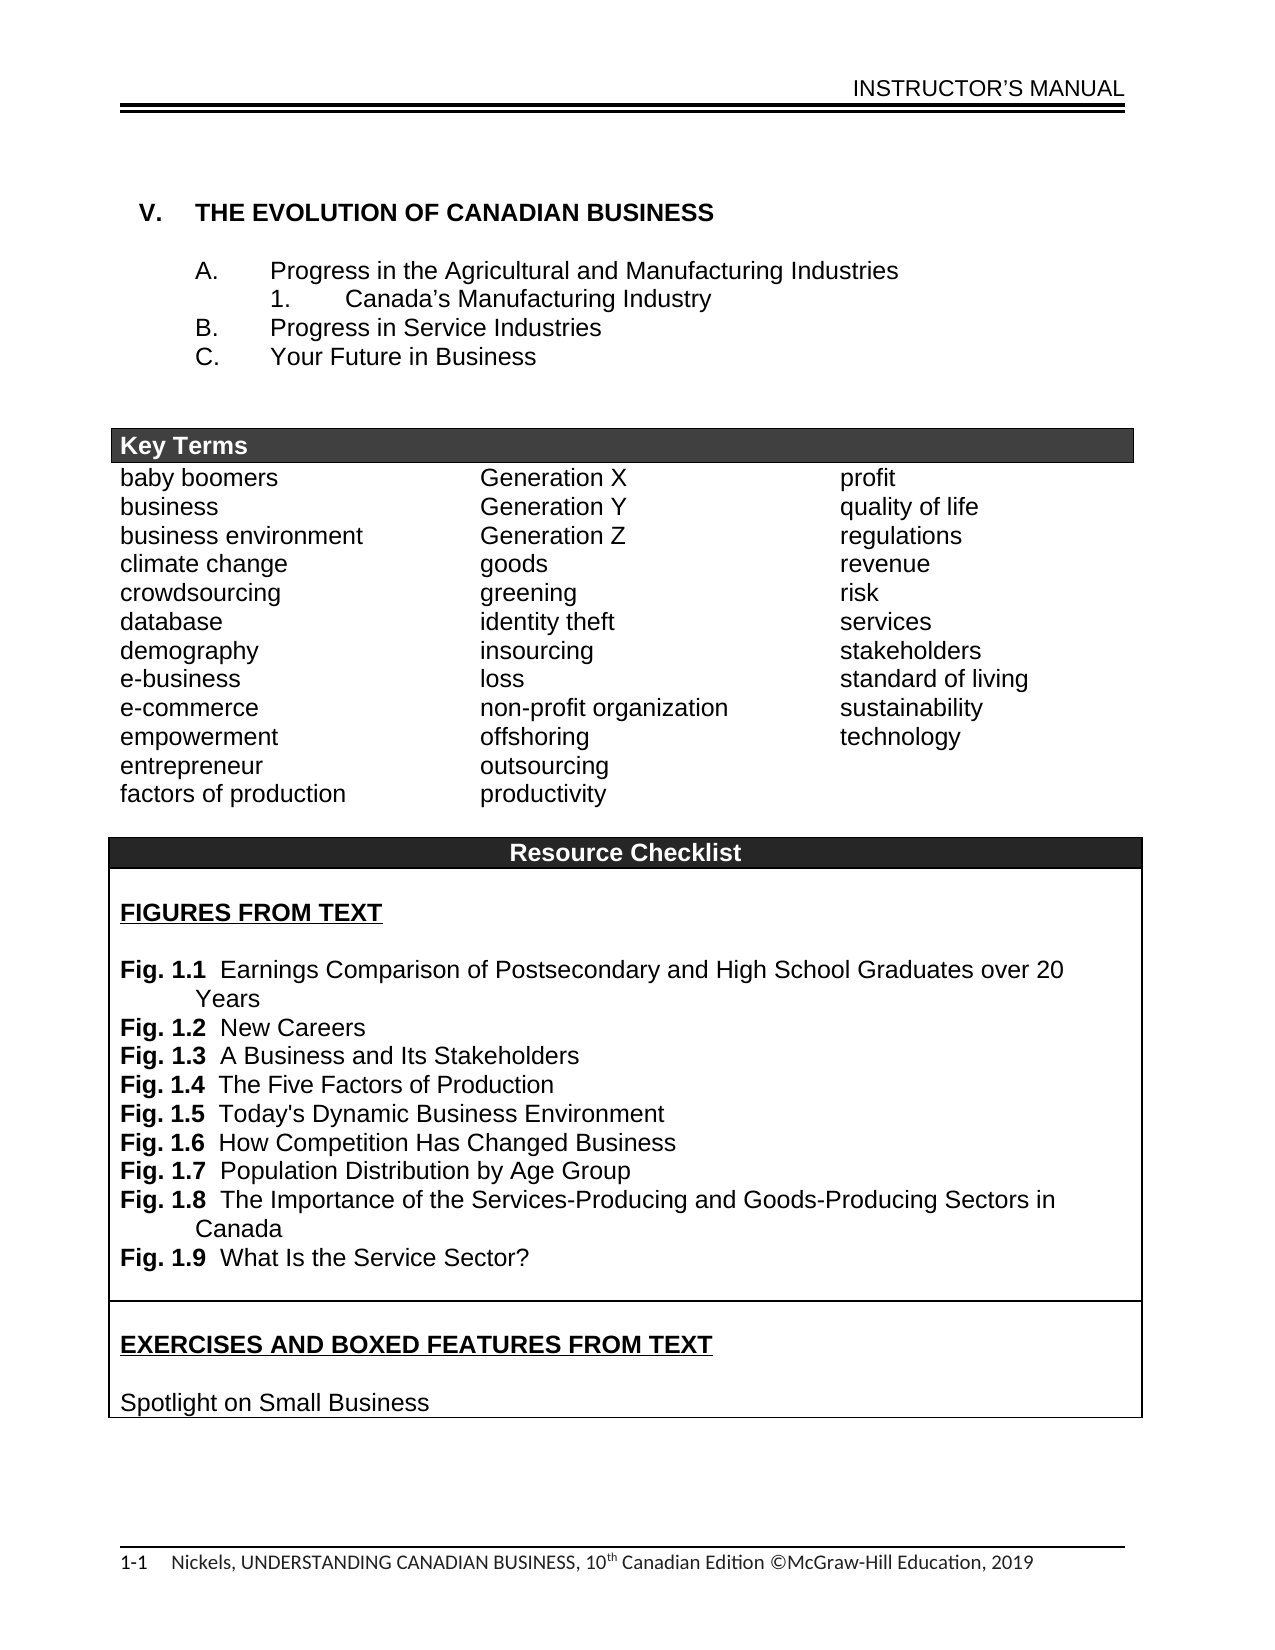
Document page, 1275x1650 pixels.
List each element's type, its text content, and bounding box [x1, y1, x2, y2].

text crowdsourcing [120, 578, 405, 607]
text Generation Y [480, 492, 765, 521]
text identity theft [480, 607, 765, 636]
text empowerment [120, 722, 405, 751]
text stakeholders [840, 636, 1125, 664]
text loss [480, 664, 765, 693]
text climate change [120, 549, 405, 578]
text demography [120, 636, 405, 664]
subtitle 1. Canada’s Manufacturing Industry [120, 284, 1125, 313]
text Generation Z [480, 521, 765, 549]
text risk [840, 578, 1125, 607]
text V. THE EVOLUTION OF CANADIAN BUSINESS [139, 198, 1125, 227]
text productivity [480, 779, 765, 808]
text database [120, 607, 405, 636]
text technology [840, 722, 1125, 751]
text offshoring [480, 722, 765, 751]
text baby boomers [120, 463, 405, 492]
text insourcing [480, 636, 765, 664]
text services [840, 607, 1125, 636]
text entrepreneur [120, 751, 405, 779]
subtitle A. Progress in the Agricultural and Manufacturing Industries [120, 256, 1125, 284]
text greening [480, 578, 765, 607]
text non-profit organization [480, 693, 765, 722]
text standard of living [840, 664, 1125, 693]
text revenue [840, 549, 1125, 578]
table_header Resource Checklist [110, 838, 1141, 867]
text outsourcing [480, 751, 765, 779]
text factors of production [120, 779, 405, 808]
subtitle B. Progress in Service Industries [120, 313, 1125, 342]
text sustainability [840, 693, 1125, 722]
text profit [840, 463, 1125, 492]
text business [120, 492, 405, 521]
table_cell FIGURES FROM TEXT Fig. 1.1 Earnings Comparison of Postsecondary and High School Graduates over 20 Years Fig. 1.2 New Careers Fig. 1.3 A Business and Its Stakeholders Fig. 1.4 The Five Factors of Production Fig. 1.5 Today's Dynamic Business Environment Fig. 1.6 How Competition Has Changed Business Fig. 1.7 Population Distribution by Age Group Fig. 1.8 The Importance of the Services-Producing and Goods-Producing Sectors in Canada Fig. 1.9 What Is the Service Sector? [110, 869, 1141, 1300]
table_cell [110, 1302, 1141, 1417]
text goods [480, 549, 765, 578]
text business environment [120, 521, 405, 549]
text e-business [120, 664, 405, 693]
text Generation X [480, 463, 765, 492]
text Key Terms [112, 429, 1133, 462]
text e-commerce [120, 693, 405, 722]
text C. Your Future in Business [120, 342, 1125, 371]
text regulations [840, 521, 1125, 549]
text quality of life [840, 492, 1125, 521]
